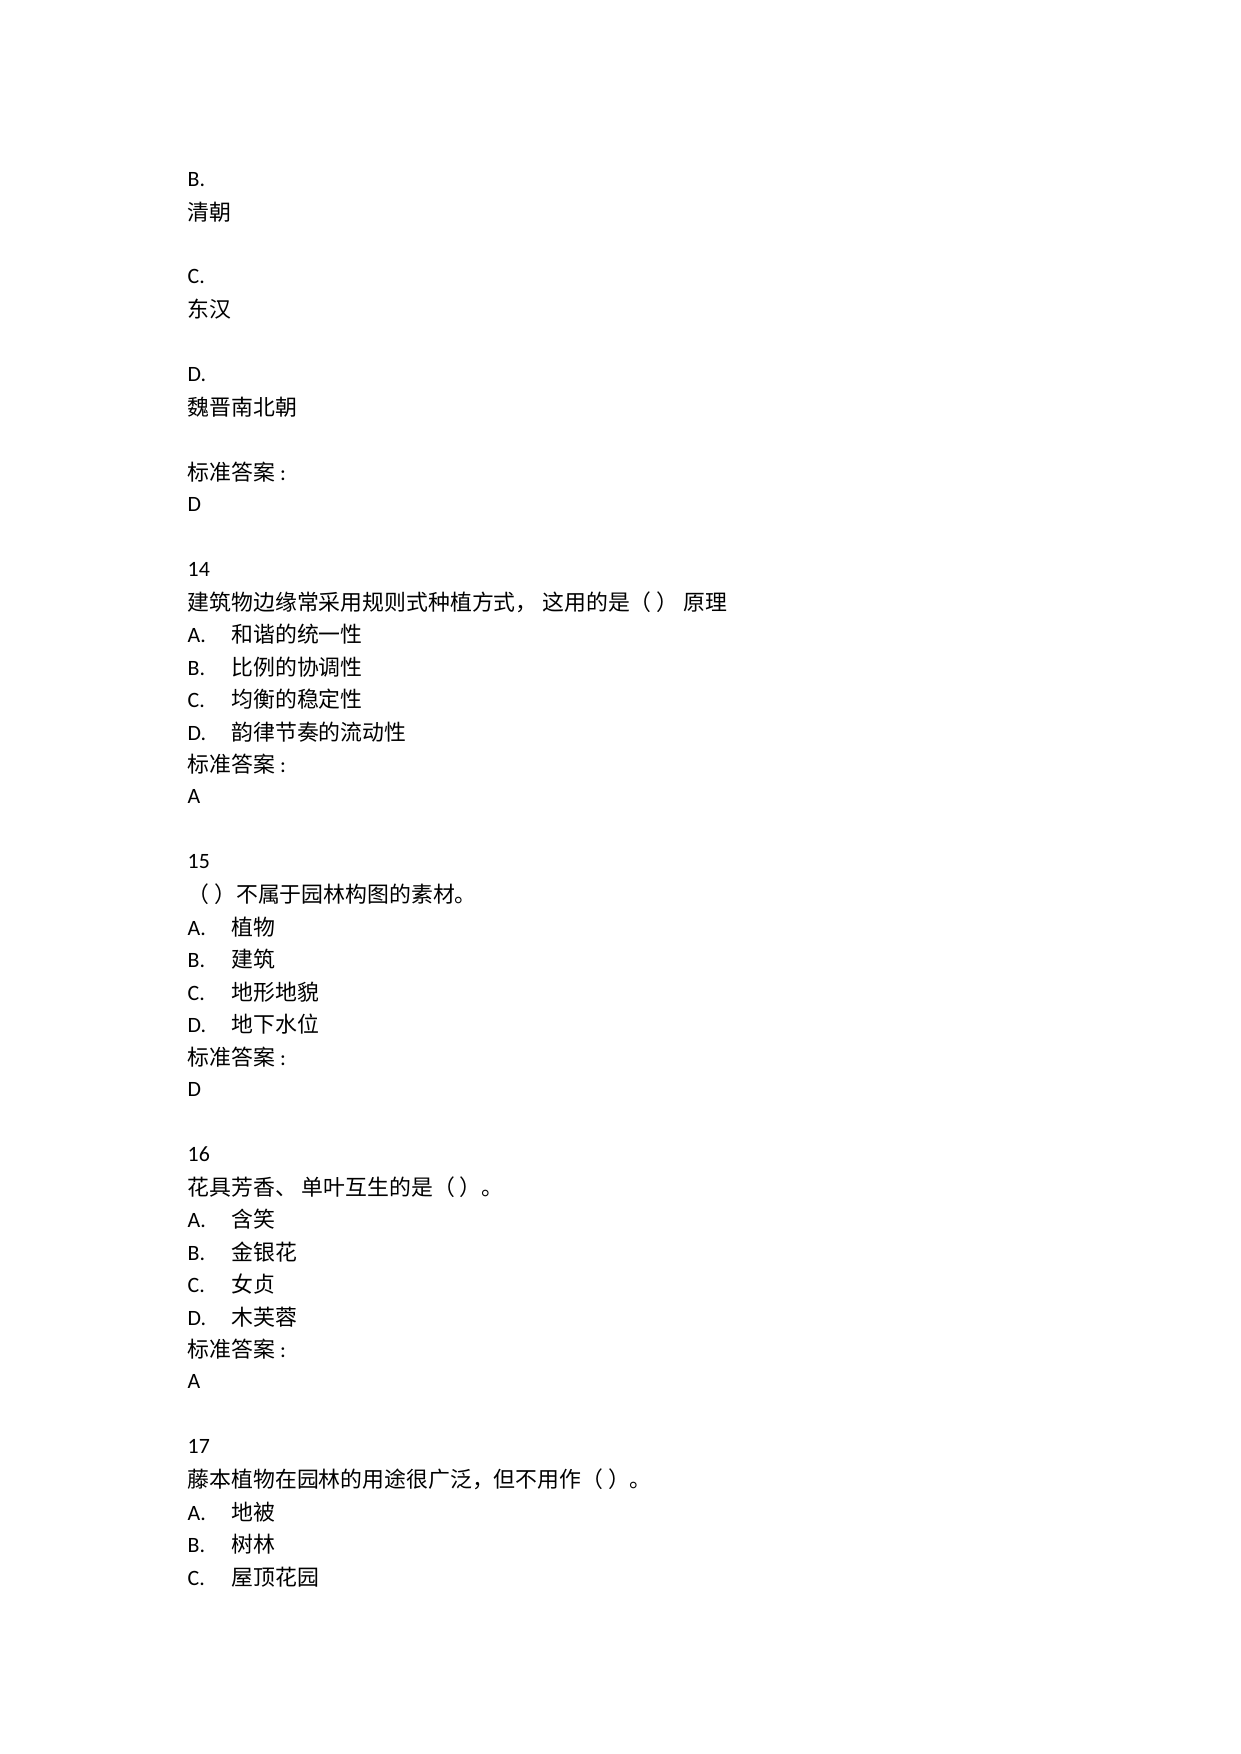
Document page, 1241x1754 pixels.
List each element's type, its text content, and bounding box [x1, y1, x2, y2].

text 标准答案 : [187, 1332, 1053, 1364]
text D. 韵律节奏的流动性 [187, 714, 1053, 747]
text C. 地形地貌 [187, 974, 1053, 1007]
text C. 女贞 [187, 1267, 1053, 1299]
text （ ）不属于园林构图的素材。 [187, 877, 1053, 909]
text D [187, 1072, 1053, 1104]
text 魏晋南北朝 [187, 389, 1053, 422]
text 17 [187, 1429, 1053, 1462]
text A. 地被 [187, 1494, 1053, 1527]
text 标准答案 : [187, 747, 1053, 779]
text D [187, 487, 1053, 519]
text D. [187, 357, 1053, 389]
text B. [187, 162, 1053, 194]
text 标准答案 : [187, 454, 1053, 487]
text D. 木芙蓉 [187, 1299, 1053, 1332]
text 东汉 [187, 292, 1053, 324]
text A [187, 779, 1053, 812]
text 15 [187, 844, 1053, 877]
text B. 建筑 [187, 942, 1053, 974]
text 14 [187, 552, 1053, 584]
text D. 地下水位 [187, 1007, 1053, 1039]
text C. 均衡的稳定性 [187, 682, 1053, 714]
text A. 含笑 [187, 1202, 1053, 1234]
text A. 和谐的统一性 [187, 617, 1053, 649]
text C. [187, 259, 1053, 292]
text 标准答案 : [187, 1039, 1053, 1072]
text 16 [187, 1137, 1053, 1169]
text B. 比例的协调性 [187, 649, 1053, 682]
text B. 树林 [187, 1527, 1053, 1559]
text 清朝 [187, 194, 1053, 227]
text 花具芳香、 单叶互生的是（ ）。 [187, 1169, 1053, 1202]
text C. 屋顶花园 [187, 1559, 1053, 1592]
text B. 金银花 [187, 1234, 1053, 1267]
text 藤本植物在园林的用途很广泛，但不用作（ ）。 [187, 1462, 1053, 1494]
text A [187, 1364, 1053, 1397]
text 建筑物边缘常采用规则式种植方式， 这用的是（ ） 原理 [187, 584, 1053, 617]
text A. 植物 [187, 909, 1053, 942]
